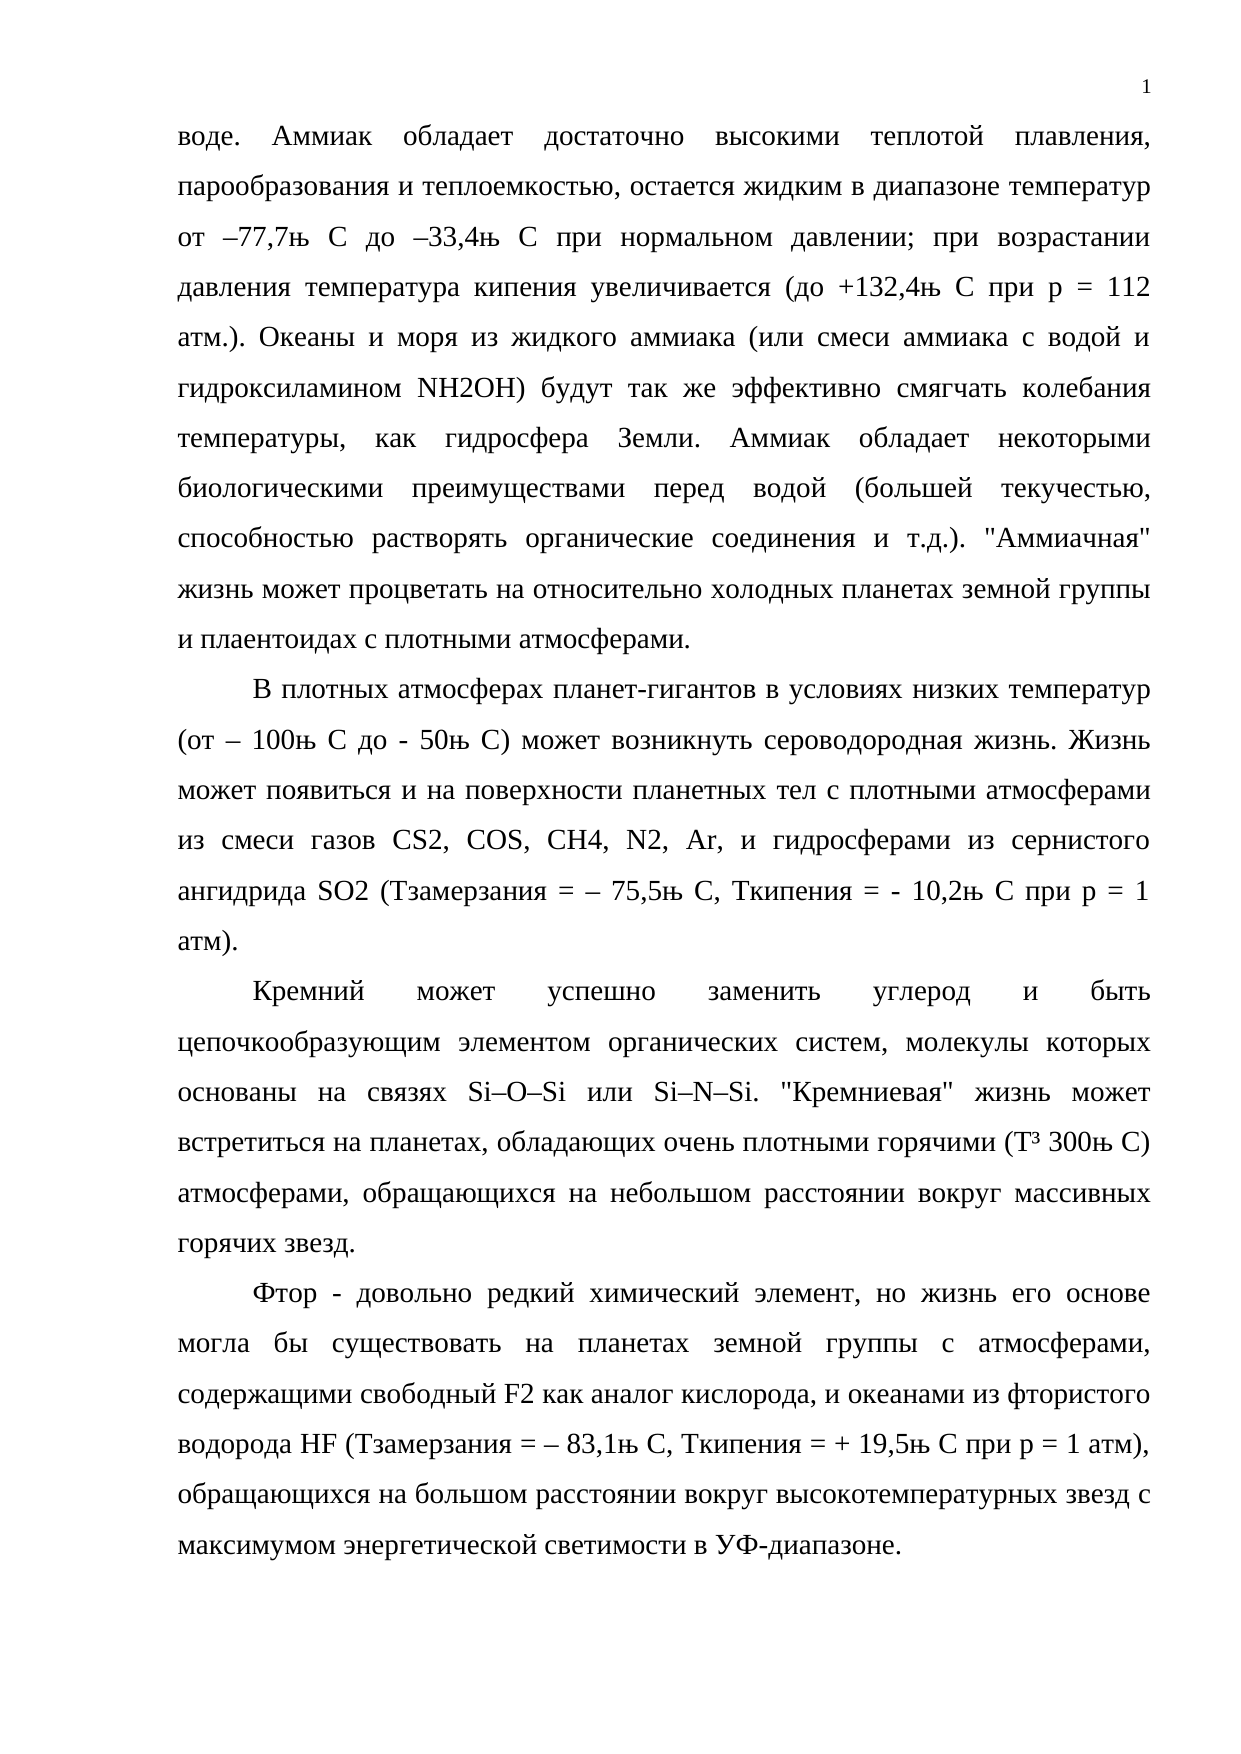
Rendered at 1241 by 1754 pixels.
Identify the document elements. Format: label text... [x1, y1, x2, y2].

text Фтор - довольно редкий химический элемент, но жизнь его основе могла бы существовать на планетах земной группы с атмосферами, содержащими свободный F2 как аналог кислорода, и океанами из фтористого водорода HF (Тзамерзания = – 83,1њ С, Ткипения = + 19,5њ С при р = 1 атм), обращающихся на большом расстоянии вокруг высокотемпературных звезд с максимумом энергетической светимости в УФ-диапазоне. [177, 1275, 1152, 1560]
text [177, 118, 1152, 655]
text В плотных атмосферах планет-гигантов в условиях низких температур (от – 100њ С до - 50њ С) может возникнуть сероводородная жизнь. Жизнь может появиться и на поверхности планетных тел с плотными атмосферами из смеси газов CS2, COS, CH4, N2, Ar, и гидросферами из сернистого ангидрида SO2 (Тзамерзания = – 75,5њ С, Ткипения = - 10,2њ С при р = 1 атм). [177, 672, 1152, 957]
text Кремний может успешно заменить углерод и быть цепочкообразующим элементом органических систем, молекулы которых основаны на связях Si–O–Si или Si–N–Si. "Кремниевая" жизнь может встретиться на планетах, обладающих очень плотными горячими (Т³ 300њ С) атмосферами, обращающихся на небольшом расстоянии вокруг массивных горячих звезд. [177, 973, 1152, 1258]
